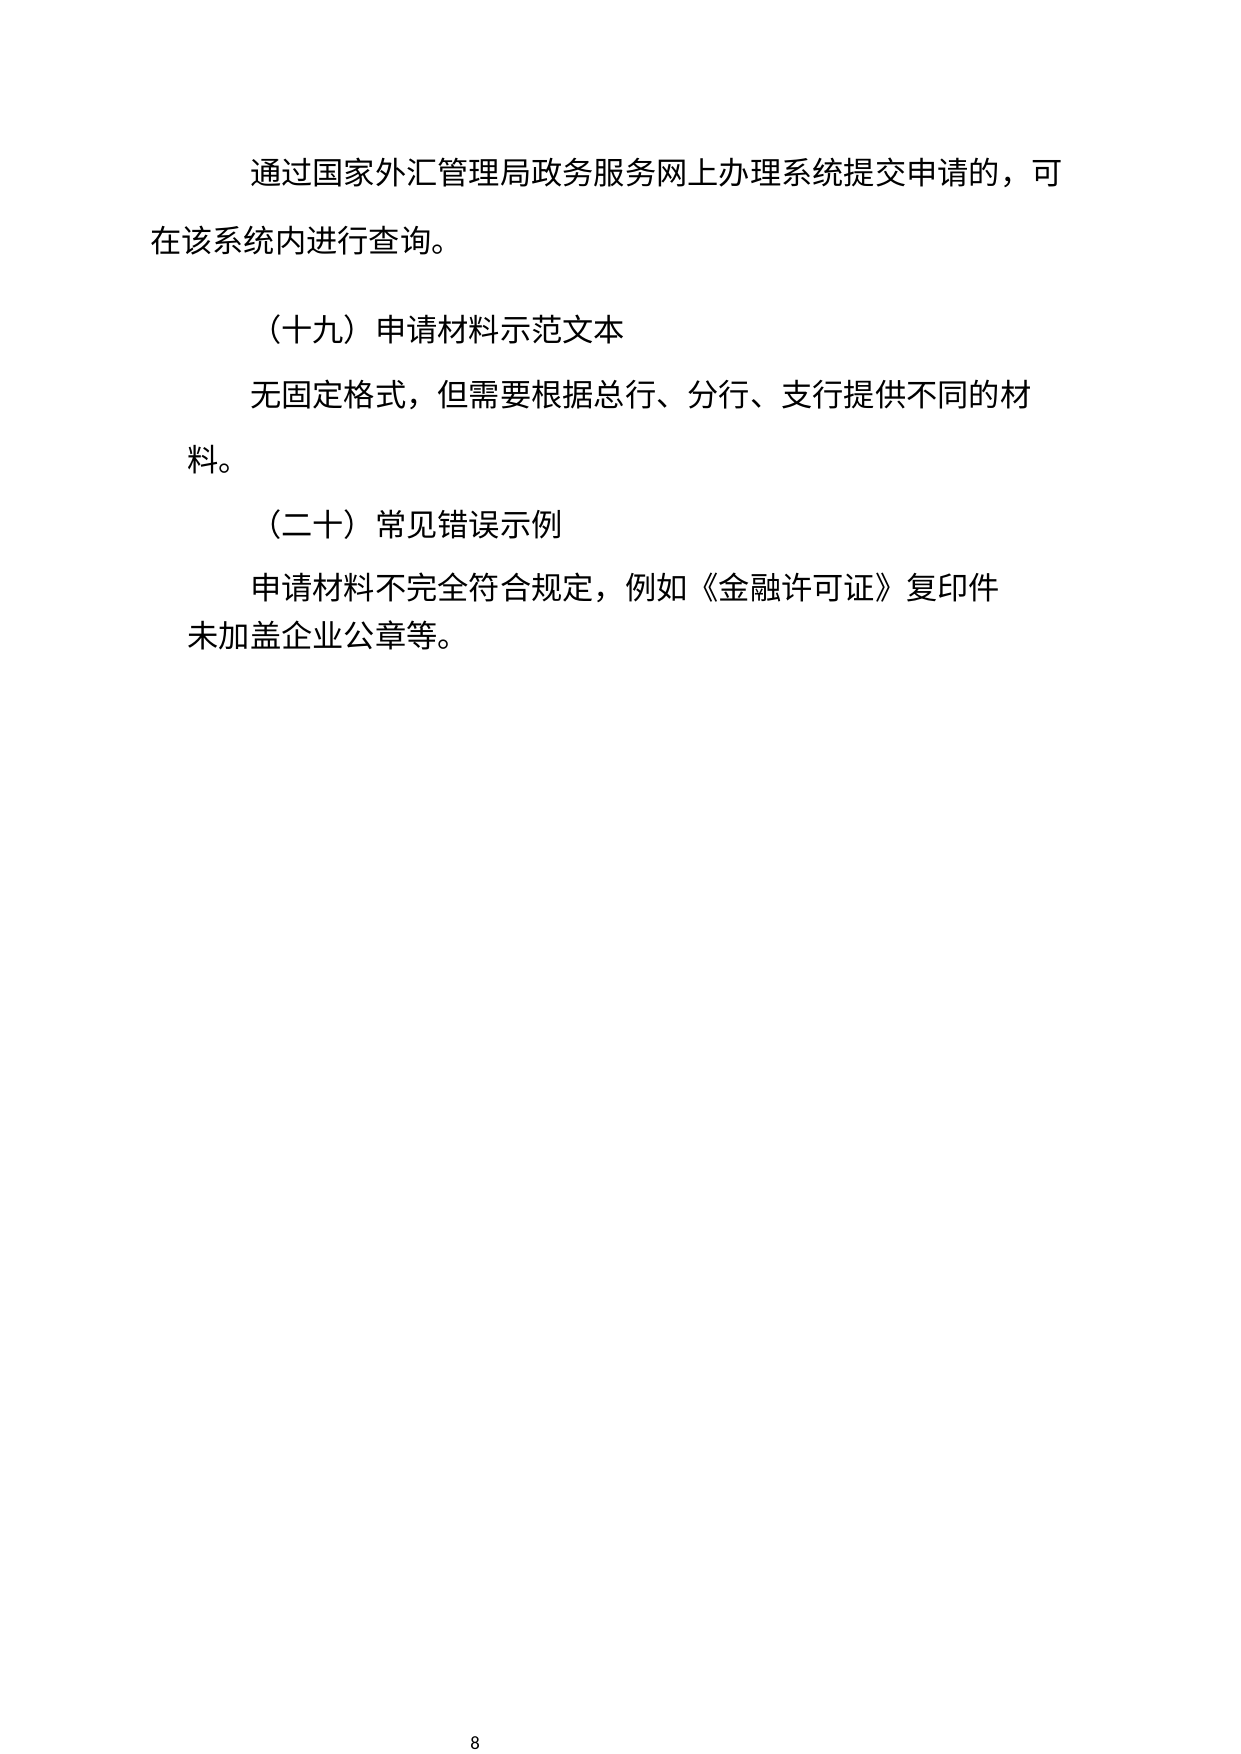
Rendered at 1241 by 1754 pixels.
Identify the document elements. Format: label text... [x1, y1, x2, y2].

text 无固定格式，但需要根据总行、分行、支行提供不同的材 [250, 378, 1090, 414]
text （十九）申请材料示范文本 [250, 313, 1090, 348]
text 通过国家外汇管理局政务服务网上办理系统提交申请的，可 [187, 148, 1090, 193]
text 在该系统内进行查询。 [150, 216, 1090, 261]
text （二十）常见错误示例 [250, 508, 1090, 544]
text 料。 [187, 443, 1090, 479]
text 申请材料不完全符合规定，例如《金融许可证》复印件未加盖企业公章等。 [187, 561, 1021, 658]
